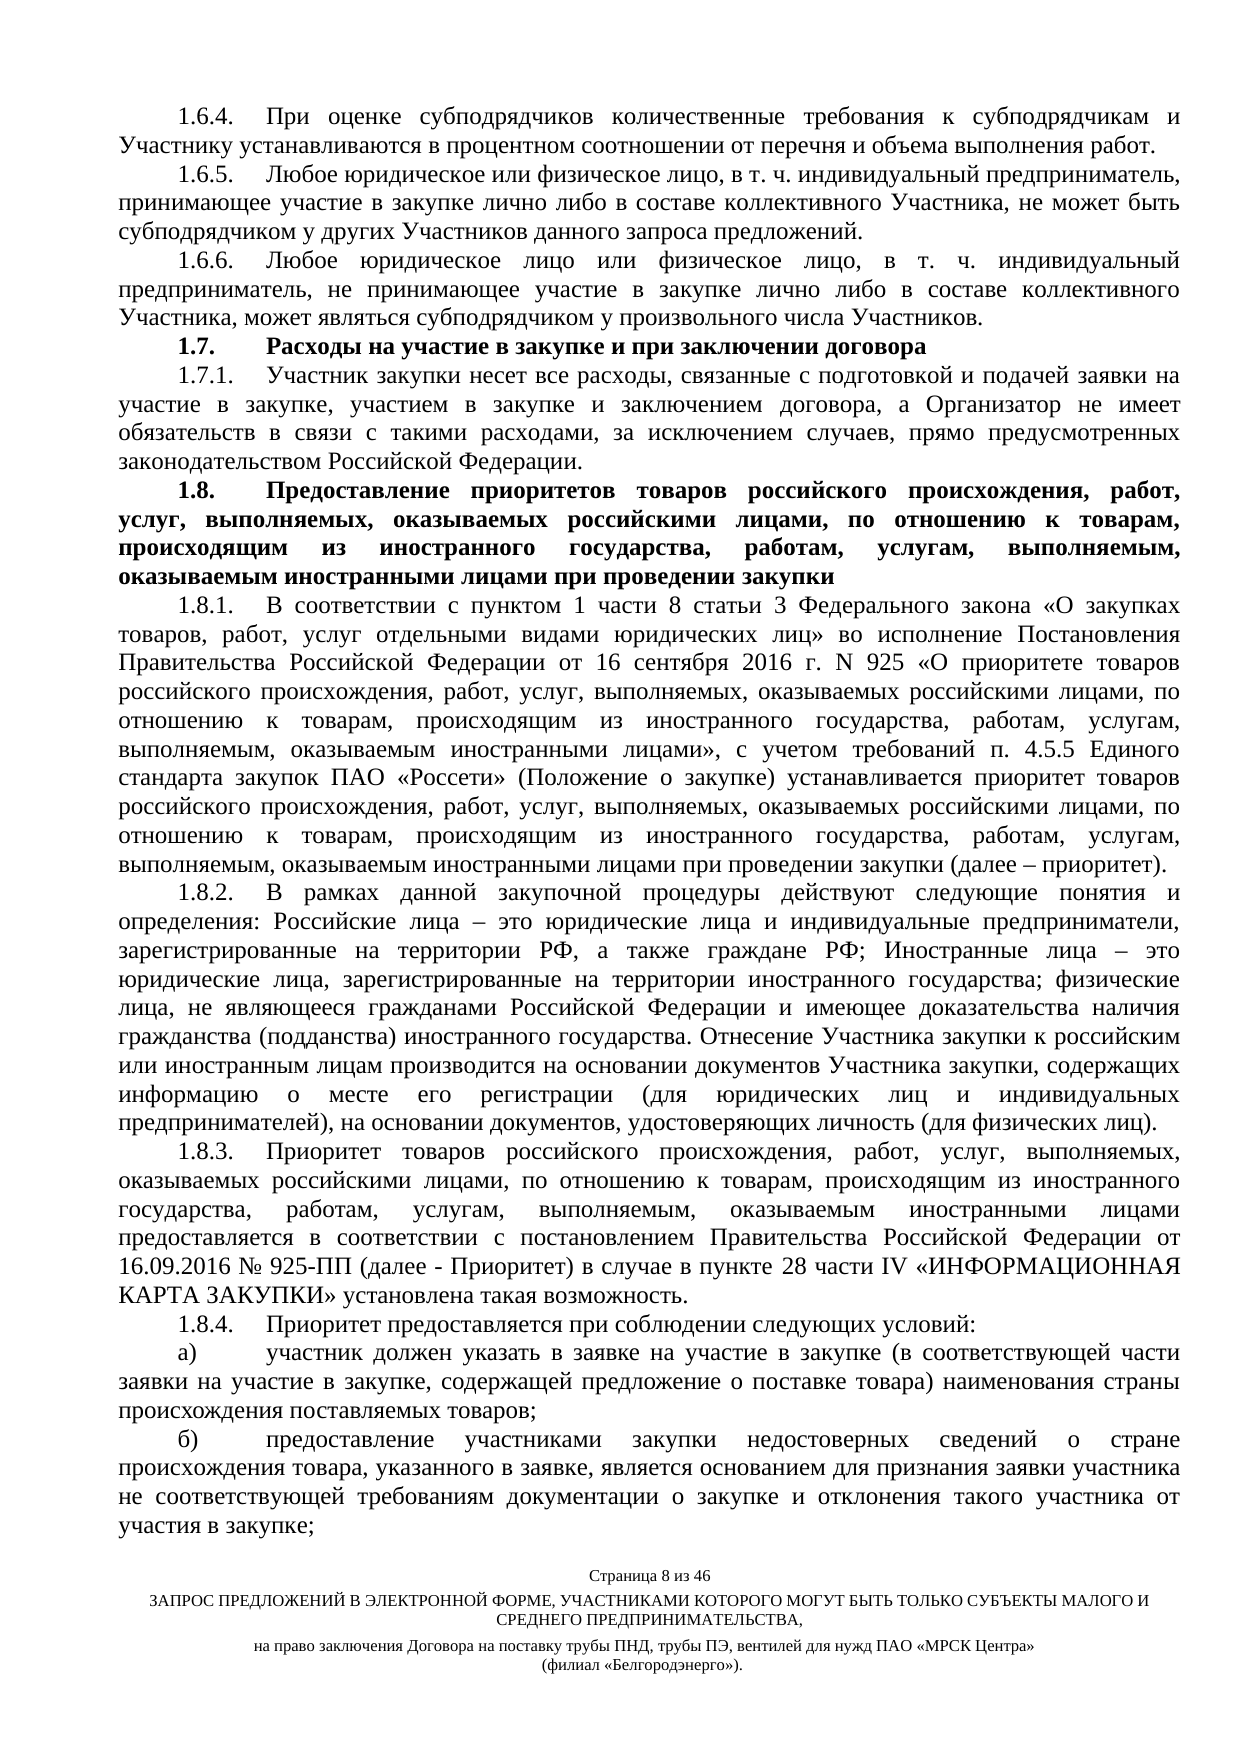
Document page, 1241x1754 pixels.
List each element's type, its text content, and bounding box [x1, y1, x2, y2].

subtitle Приоритет товаров российского происхождения, работ, услуг, выполняемых, оказываемых российскими лицами, по отношению к товарам, происходящим из иностранного государства, работам, услугам, выполняемым, оказываемым иностранными лицами предоставляется в соответствии с постановлением Правительства Российской Федерации от 16.09.2016 № 925-ПП (далее - Приоритет) в случае в пункте 28 части IV «ИНФОРМАЦИОННАЯ КАРТА ЗАКУПКИ» установлена такая возможность. [118, 1136, 1181, 1309]
subtitle Предоставление приоритетов товаров российского происхождения, работ, услуг, выполняемых, оказываемых российскими лицами, по отношению к товарам, происходящим из иностранного государства, работам, услугам, выполняемым, оказываемым иностранными лицами при проведении закупки [118, 475, 1181, 590]
subtitle Любое юридическое лицо или физическое лицо, в т. ч. индивидуальный предприниматель, не принимающее участие в закупке лично либо в составе коллективного Участника, может являться субподрядчиком у произвольного числа Участников. [118, 245, 1181, 331]
subtitle В рамках данной закупочной процедуры действуют следующие понятия и определения: Российские лица – это юридические лица и индивидуальные предприниматели, зарегистрированные на территории РФ, а также граждане РФ; Иностранные лица – это юридические лица, зарегистрированные на территории иностранного государства; физические лица, не являющееся гражданами Российской Федерации и имеющее доказательства наличия гражданства (подданства) иностранного государства. Отнесение Участника закупки к российским или иностранным лицам производится на основании документов Участника закупки, содержащих информацию о месте его регистрации (для юридических лиц и индивидуальных предпринимателей), на основании документов, удостоверяющих личность (для физических лиц). [118, 877, 1181, 1136]
subtitle Любое юридическое или физическое лицо, в т. ч. индивидуальный предприниматель, принимающее участие в закупке лично либо в составе коллективного Участника, не может быть субподрядчиком у других Участников данного запроса предложений. [118, 159, 1181, 245]
subtitle В соответствии с пунктом 1 части 8 статьи 3 Федерального закона «О закупках товаров, работ, услуг отдельными видами юридических лиц» во исполнение Постановления Правительства Российской Федерации от 16 сентября 2016 г. N 925 «О приоритете товаров российского происхождения, работ, услуг, выполняемых, оказываемых российскими лицами, по отношению к товарам, происходящим из иностранного государства, работам, услугам, выполняемым, оказываемым иностранными лицами», с учетом требований п. 4.5.5 Единого стандарта закупок ПАО «Россети» (Положение о закупке) устанавливается приоритет товаров российского происхождения, работ, услуг, выполняемых, оказываемых российскими лицами, по отношению к товарам, происходящим из иностранного государства, работам, услугам, выполняемым, оказываемым иностранными лицами при проведении закупки (далее – приоритет). [118, 590, 1181, 877]
list участник должен указать в заявке на участие в закупке (в соответствующей части заявки на участие в закупке, содержащей предложение о поставке товара) наименования страны происхождения поставляемых товаров; [118, 1337, 1181, 1424]
subtitle Расходы на участие в закупке и при заключении договора [118, 331, 1181, 360]
subtitle Приоритет предоставляется при соблюдении следующих условий: [118, 1309, 1181, 1337]
list предоставление участниками закупки недостоверных сведений о стране происхождения товара, указанного в заявке, является основанием для признания заявки участника не соответствующей требованиям документации о закупке и отклонения такого участника от участия в закупке; [118, 1424, 1181, 1539]
subtitle При оценке субподрядчиков количественные требования к субподрядчикам и Участнику устанавливаются в процентном соотношении от перечня и объема выполнения работ. [118, 101, 1181, 159]
subtitle Участник закупки несет все расходы, связанные с подготовкой и подачей заявки на участие в закупке, участием в закупке и заключением договора, а Организатор не имеет обязательств в связи с такими расходами, за исключением случаев, прямо предусмотренных законодательством Российской Федерации. [118, 360, 1181, 475]
